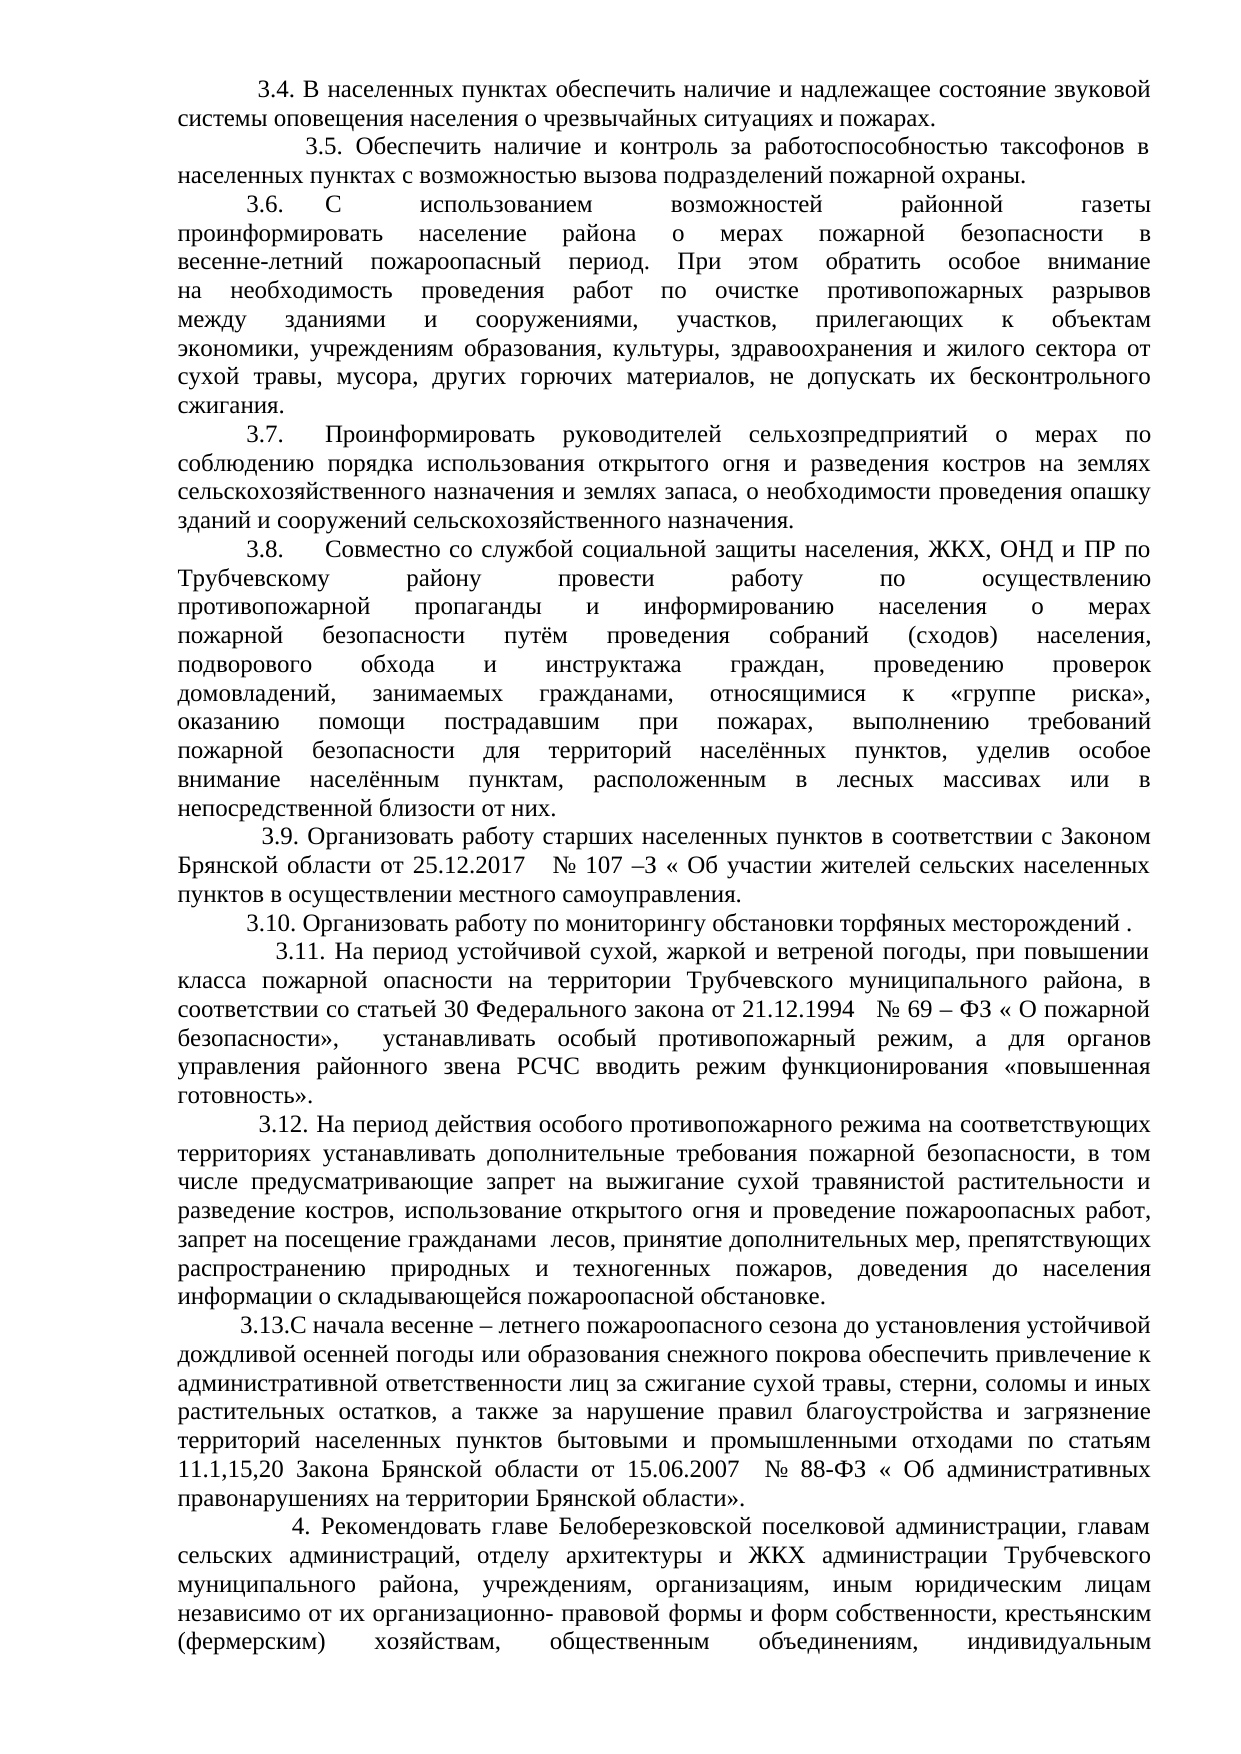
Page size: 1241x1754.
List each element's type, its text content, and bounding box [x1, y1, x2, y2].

text 3.13.С начала весенне – летнего пожароопасного сезона до установления устойчивой дождливой осенней погоды или образования снежного покрова обеспечить привлечение к административной ответственности лиц за сжигание сухой травы, стерни, соломы и иных растительных остатков, а также за нарушение правил благоустройства и загрязнение территорий населенных пунктов бытовыми и промышленными отходами по статьям 11.1,15,20 Закона Брянской области от 15.06.2007 № 88-ФЗ « Об административных правонарушениях на территории Брянской области». [177, 1310, 1152, 1511]
text 3.9. Организовать работу старших населенных пунктов в соответствии с Законом Брянской области от 25.12.2017 № 107 –З « Об участии жителей сельских населенных пунктов в осуществлении местного самоуправления. [177, 821, 1152, 908]
text 3.7. Проинформировать руководителей сельхозпредприятий о мерах по соблюдению порядка использования открытого огня и разведения костров на землях сельскохозяйственного назначения и землях запаса, о необходимости проведения опашку зданий и сооружений сельскохозяйственного назначения. [177, 419, 1152, 534]
text 3.11. На период устойчивой сухой, жаркой и ветреной погоды, при повышении класса пожарной опасности на территории Трубчевского муниципального района, в соответствии со статьей 30 Федерального закона от 21.12.1994 № 69 – ФЗ « О пожарной безопасности», устанавливать особый противопожарный режим, а для органов управления районного звена РСЧС вводить режим функционирования «повышенная готовность». [177, 936, 1152, 1109]
text 3.6. С использованием возможностей районной газеты проинформировать население района о мерах пожарной безопасности в весенне-летний пожароопасный период. При этом обратить особое внимание на необходимость проведения работ по очистке противопожарных разрывов между зданиями и сооружениями, участков, прилегающих к объектам экономики, учреждениям образования, культуры, здравоохранения и жилого сектора от сухой травы, мусора, других горючих материалов, не допускать их бесконтрольного сжигания. [177, 189, 1152, 419]
text 3.5. Обеспечить наличие и контроль за работоспособностью таксофонов в населенных пунктах с возможностью вызова подразделений пожарной охраны. [177, 131, 1152, 189]
text 3.4. В населенных пунктах обеспечить наличие и надлежащее состояние звуковой системы оповещения населения о чрезвычайных ситуациях и пожарах. [177, 74, 1152, 131]
text 3.8. Совместно со службой социальной защиты населения, ЖКХ, ОНД и ПР по Трубчевскому району провести работу по осуществлению противопожарной пропаганды и информированию населения о мерах пожарной безопасности путём проведения собраний (сходов) населения, подворового обхода и инструктажа граждан, проведению проверок домовладений, занимаемых гражданами, относящимися к «группе риска», оказанию помощи пострадавшим при пожарах, выполнению требований пожарной безопасности для территорий населённых пунктов, уделив особое внимание населённым пунктам, расположенным в лесных массивах или в непосредственной близости от них. [177, 534, 1152, 821]
text 3.10. Организовать работу по мониторингу обстановки торфяных месторождений . [177, 908, 1152, 936]
text 3.12. На период действия особого противопожарного режима на соответствующих территориях устанавливать дополнительные требования пожарной безопасности, в том числе предусматривающие запрет на выжигание сухой травянистой растительности и разведение костров, использование открытого огня и проведение пожароопасных работ, запрет на посещение гражданами лесов, принятие дополнительных мер, препятствующих распространению природных и техногенных пожаров, доведения до населения информации о складывающейся пожароопасной обстановке. [177, 1109, 1152, 1310]
